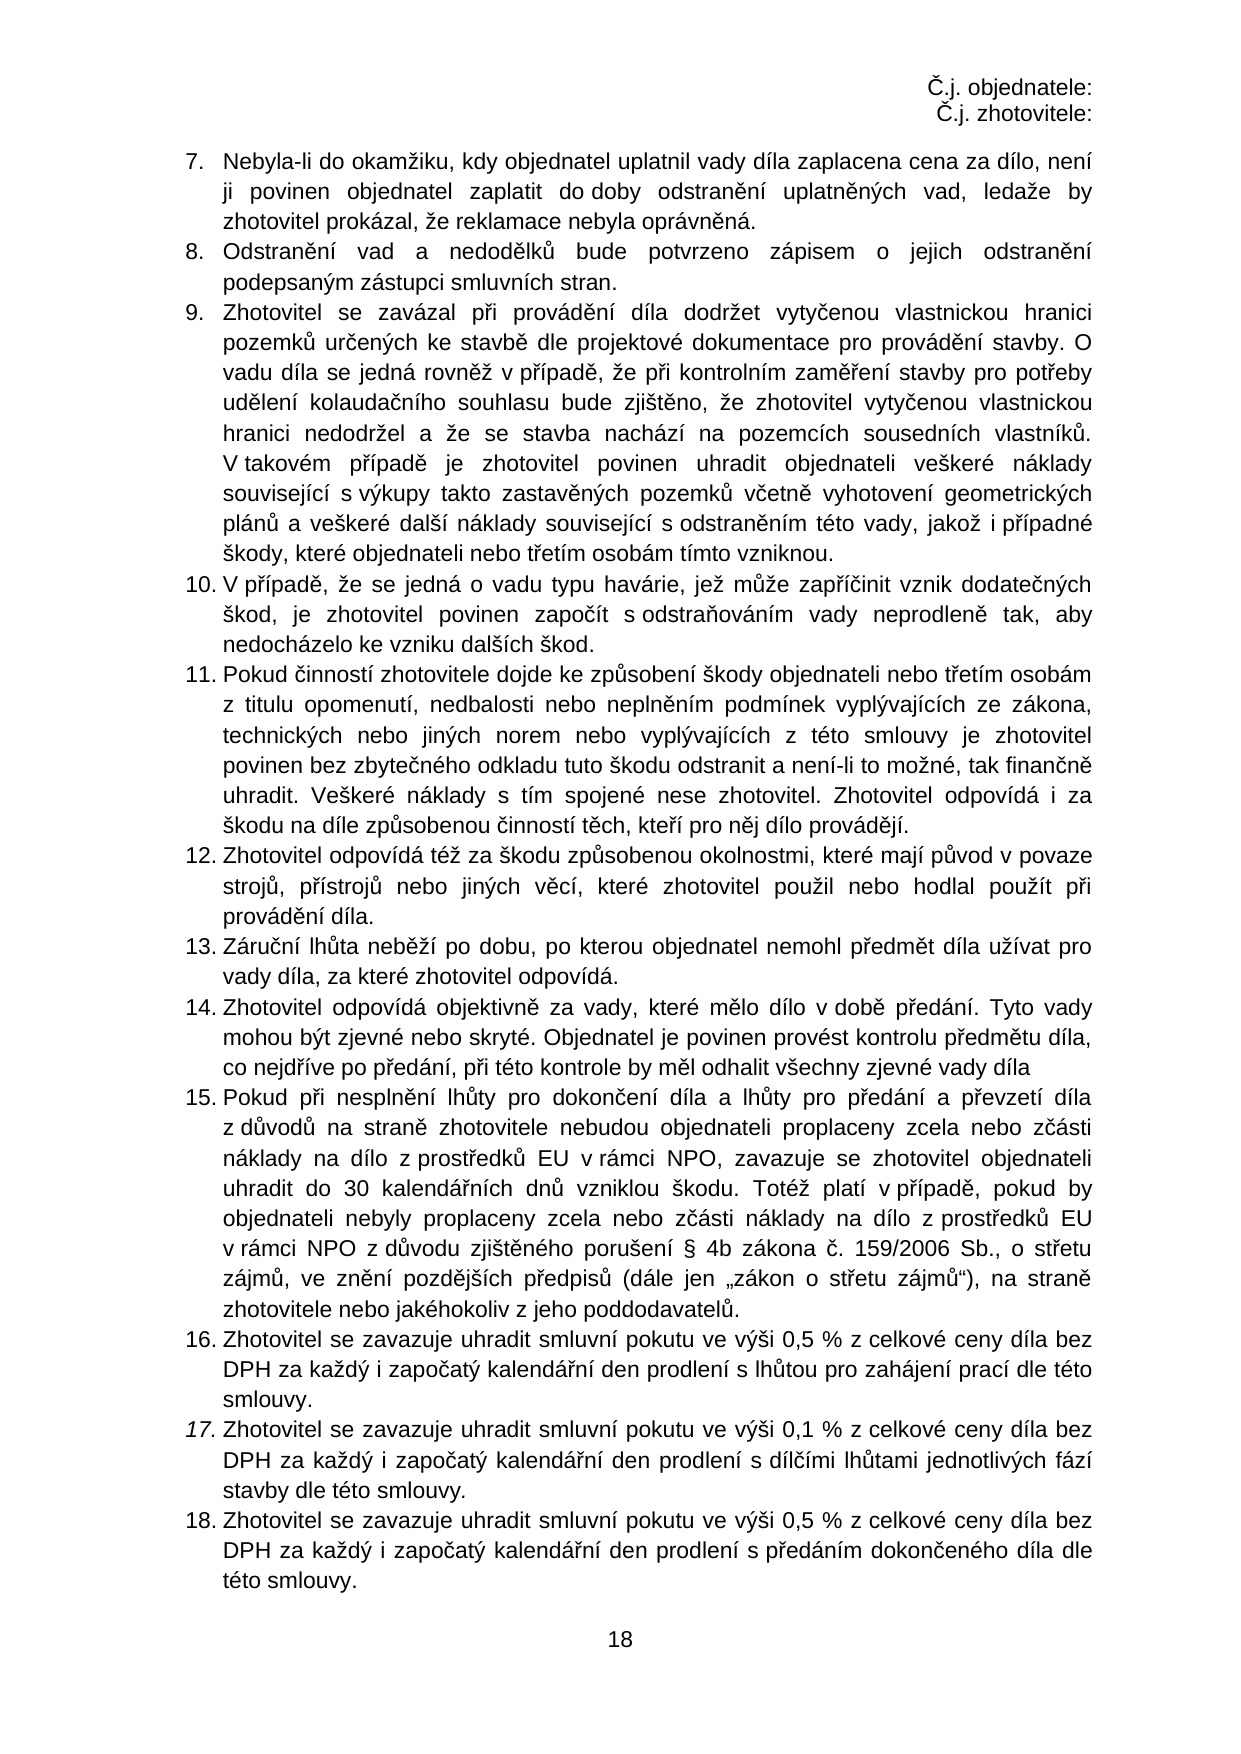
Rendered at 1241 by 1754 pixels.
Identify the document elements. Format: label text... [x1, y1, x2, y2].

list Zhotovitel se zavázal při provádění díla dodržet vytyčenou vlastnickou hranici pozemků určených ke stavbě dle projektové dokumentace pro provádění stavby. O vadu díla se jedná rovněž v případě, že při kontrolním zaměření stavby pro potřeby udělení kolaudačního souhlasu bude zjištěno, že zhotovitel vytyčenou vlastnickou hranici nedodržel a že se stavba nachází na pozemcích sousedních vlastníků. V takovém případě je zhotovitel povinen uhradit objednateli veškeré náklady související s výkupy takto zastavěných pozemků včetně vyhotovení geometrických plánů a veškeré další náklady související s odstraněním této vady, jakož i případné škody, které objednateli nebo třetím osobám tímto vzniknou. [185, 299, 1093, 567]
list V případě, že se jedná o vadu typu havárie, jež může zapříčinit vznik dodatečných škod, je zhotovitel povinen započít s odstraňováním vady neprodleně tak, aby nedocházelo ke vzniku dalších škod. [185, 571, 1093, 657]
list Pokud činností zhotovitele dojde ke způsobení škody objednateli nebo třetím osobám z titulu opomenutí, nedbalosti nebo neplněním podmínek vyplývajících ze zákona, technických nebo jiných norem nebo vyplývajících z této smlouvy je zhotovitel povinen bez zbytečného odkladu tuto škodu odstranit a není-li to možné, tak finančně uhradit. Veškeré náklady s tím spojené nese zhotovitel. Zhotovitel odpovídá i za škodu na díle způsobenou činností těch, kteří pro něj dílo provádějí. [185, 661, 1093, 838]
list Nebyla-li do okamžiku, kdy objednatel uplatnil vady díla zaplacena cena za dílo, není ji povinen objednatel zaplatit do doby odstranění uplatněných vad, ledaže by zhotovitel prokázal, že reklamace nebyla oprávněná. [185, 148, 1093, 234]
list Zhotovitel odpovídá též za škodu způsobenou okolnostmi, které mají původ v povaze strojů, přístrojů nebo jiných věcí, které zhotovitel použil nebo hodlal použít při provádění díla. [185, 842, 1093, 929]
list Záruční lhůta neběží po dobu, po kterou objednatel nemohl předmět díla užívat pro vady díla, za které zhotovitel odpovídá. [185, 933, 1093, 989]
list Zhotovitel se zavazuje uhradit smluvní pokutu ve výši 0,5 % z celkové ceny díla bez DPH za každý i započatý kalendářní den prodlení s předáním dokončeného díla dle této smlouvy. [185, 1507, 1093, 1594]
list Zhotovitel odpovídá objektivně za vady, které mělo dílo v době předání. Tyto vady mohou být zjevné nebo skryté. Objednatel je povinen provést kontrolu předmětu díla, co nejdříve po předání, při této kontrole by měl odhalit všechny zjevné vady díla [185, 993, 1093, 1080]
list Zhotovitel se zavazuje uhradit smluvní pokutu ve výši 0,5 % z celkové ceny díla bez DPH za každý i započatý kalendářní den prodlení s lhůtou pro zahájení prací dle této smlouvy. [185, 1326, 1093, 1412]
list Pokud při nesplnění lhůty pro dokončení díla a lhůty pro předání a převzetí díla z důvodů na straně zhotovitele nebudou objednateli proplaceny zcela nebo zčásti náklady na dílo z prostředků EU v rámci NPO, zavazuje se zhotovitel objednateli uhradit do 30 kalendářních dnů vzniklou škodu. Totéž platí v případě, pokud by objednateli nebyly proplaceny zcela nebo zčásti náklady na dílo z prostředků EU v rámci NPO z důvodu zjištěného porušení § 4b zákona č. 159/2006 Sb., o střetu zájmů, ve znění pozdějších předpisů (dále jen „zákon o střetu zájmů“), na straně zhotovitele nebo jakéhokoliv z jeho poddodavatelů. [185, 1084, 1093, 1322]
list Odstranění vad a nedodělků bude potvrzeno zápisem o jejich odstranění podepsaným zástupci smluvních stran. [185, 238, 1093, 295]
list Zhotovitel se zavazuje uhradit smluvní pokutu ve výši 0,1 % z celkové ceny díla bez DPH za každý i započatý kalendářní den prodlení s dílčími lhůtami jednotlivých fází stavby dle této smlouvy. [185, 1416, 1093, 1503]
